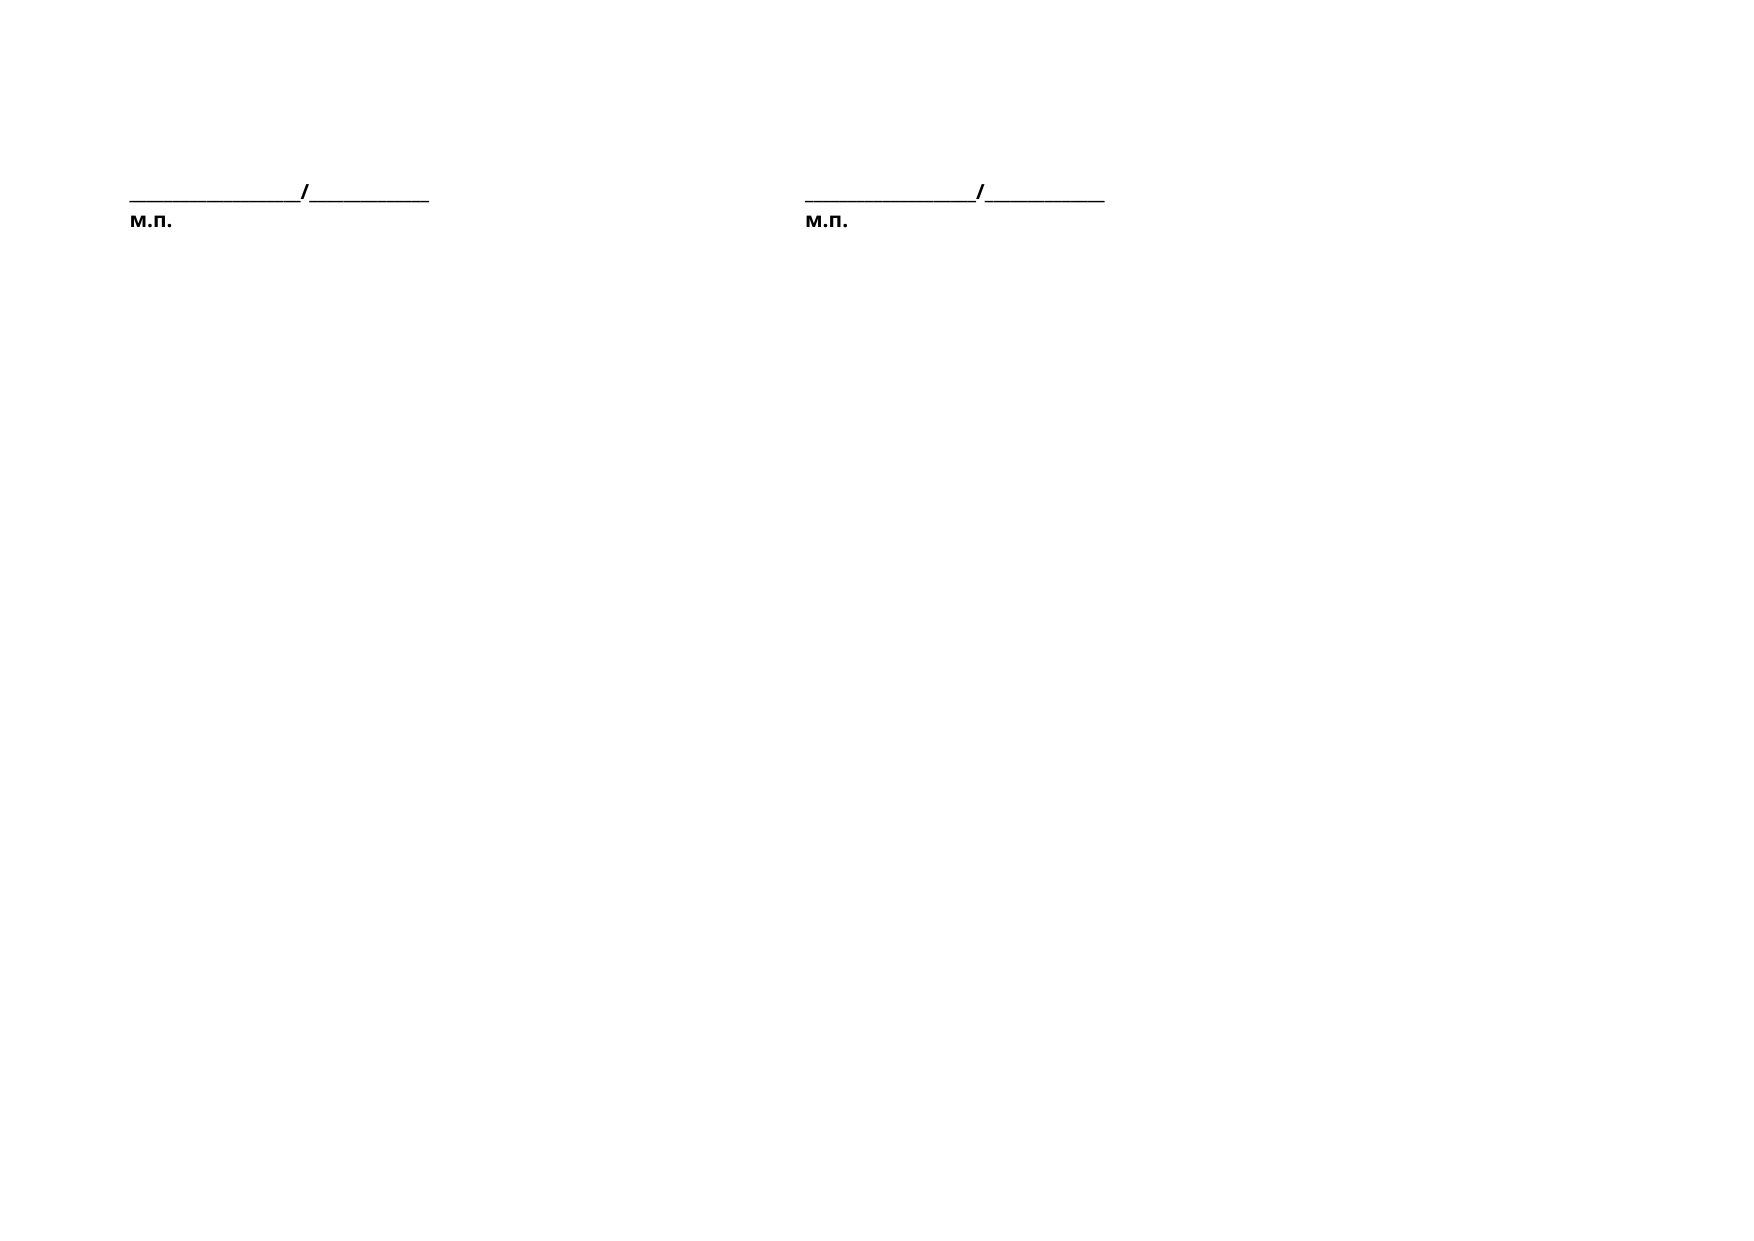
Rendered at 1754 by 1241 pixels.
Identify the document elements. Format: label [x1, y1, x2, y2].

table_header [794, 177, 1650, 255]
table_header [118, 177, 794, 255]
